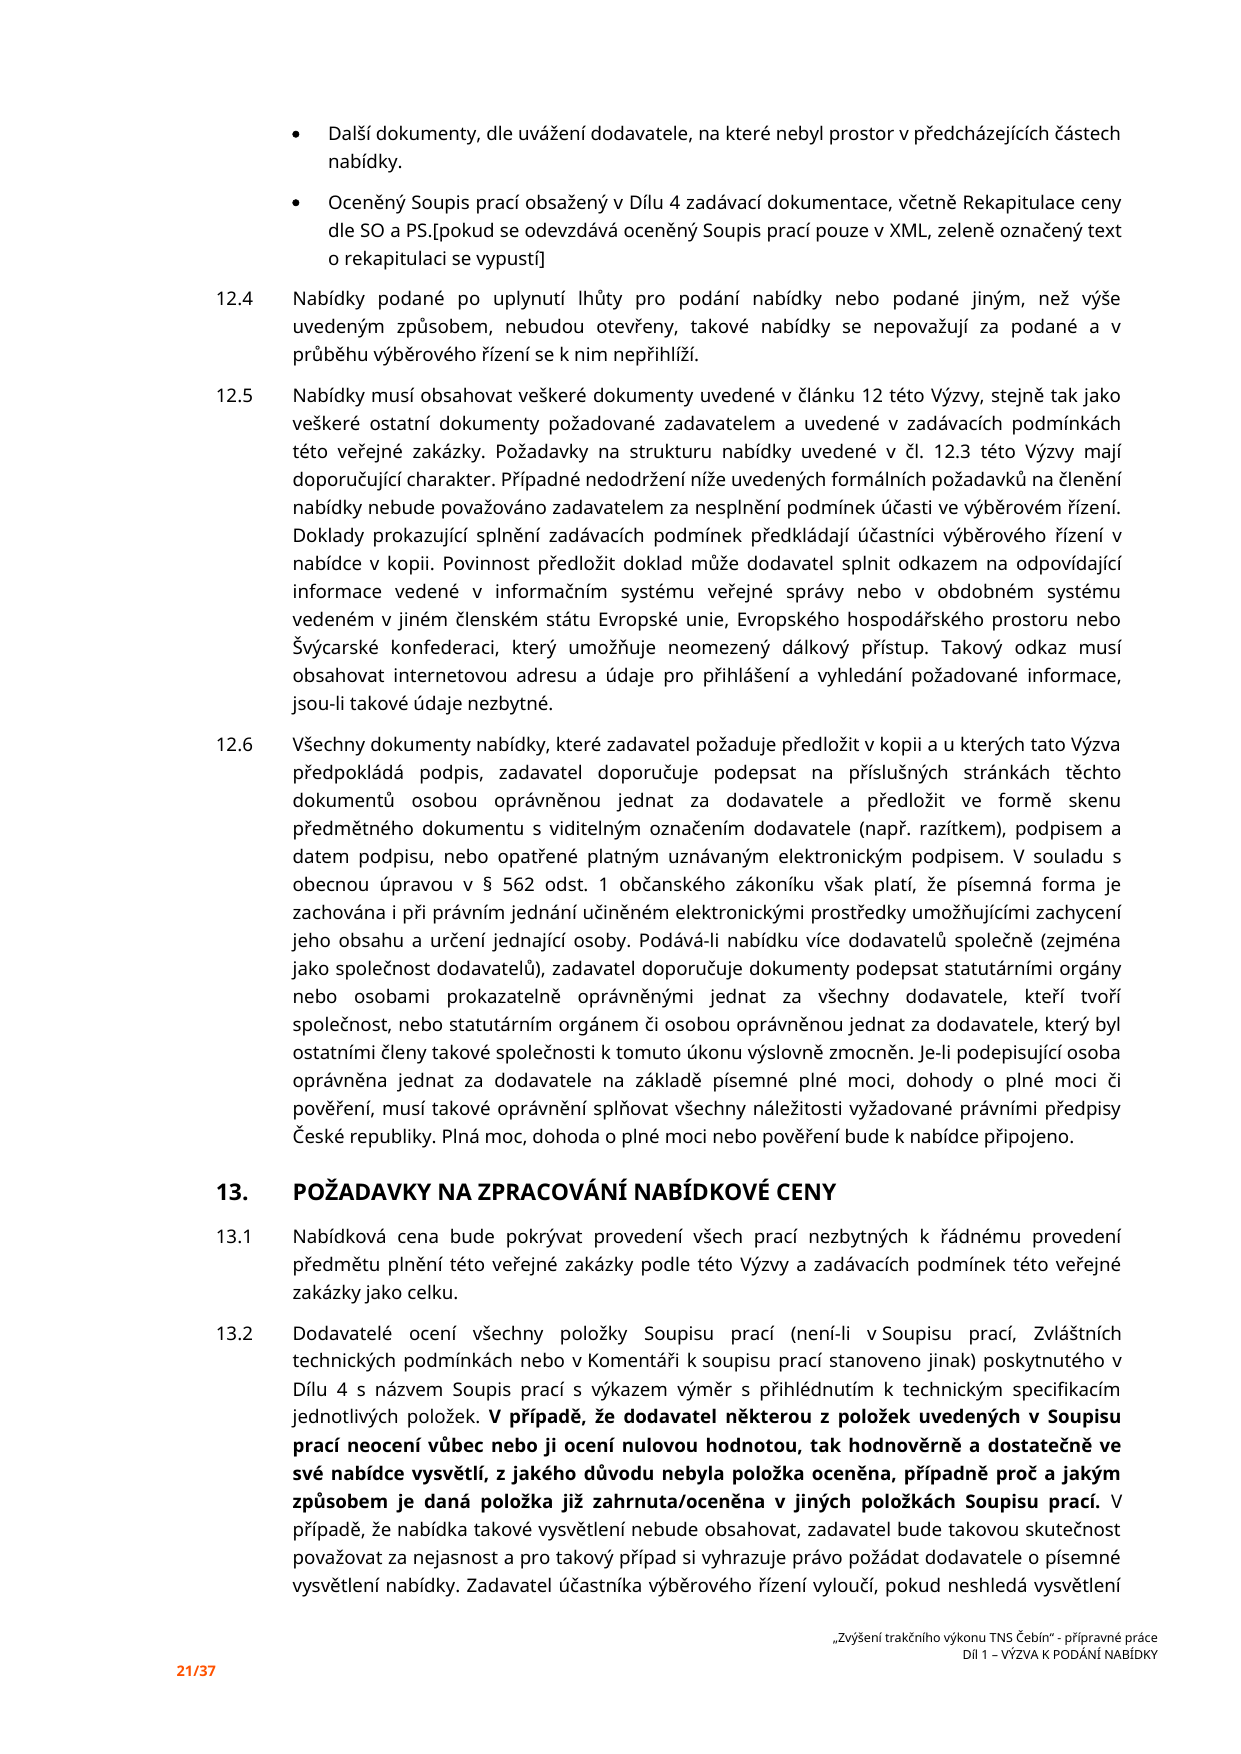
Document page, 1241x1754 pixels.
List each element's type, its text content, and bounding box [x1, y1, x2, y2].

text Nabídky podané po uplynutí lhůty pro podání nabídky nebo podané jiným, než výše uvedeným způsobem, nebudou otevřeny, takové nabídky se nepovažují za podané a v průběhu výběrového řízení se k nim nepřihlíží. [216, 286, 1122, 367]
text Další dokumenty, dle uvážení dodavatele, na které nebyl prostor v předcházejících částech nabídky. [292, 121, 1122, 174]
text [216, 1320, 1122, 1597]
text POŽADAVKY NA ZPRACOVÁNÍ NABÍDKOVÉ CENY [216, 1176, 1122, 1208]
text Všechny dokumenty nabídky, které zadavatel požaduje předložit v kopii a u kterých tato Výzva předpokládá podpis, zadavatel doporučuje podepsat na příslušných stránkách těchto dokumentů osobou oprávněnou jednat za dodavatele a předložit ve formě skenu předmětného dokumentu s viditelným označením dodavatele (např. razítkem), podpisem a datem podpisu, nebo opatřené platným uznávaným elektronickým podpisem. V souladu s obecnou úpravou v § 562 odst. 1 občanského zákoníku však platí, že písemná forma je zachována i při právním jednání učiněném elektronickými prostředky umožňujícími zachycení jeho obsahu a určení jednající osoby. Podává-li nabídku více dodavatelů společně (zejména jako společnost dodavatelů), zadavatel doporučuje dokumenty podepsat statutárními orgány nebo osobami prokazatelně oprávněnými jednat za všechny dodavatele, kteří tvoří společnost, nebo statutárním orgánem či osobou oprávněnou jednat za dodavatele, který byl ostatními členy takové společnosti k tomuto úkonu výslovně zmocněn. Je-li podepisující osoba oprávněna jednat za dodavatele na základě písemné plné moci, dohody o plné moci či pověření, musí takové oprávnění splňovat všechny náležitosti vyžadované právními předpisy České republiky. Plná moc, dohoda o plné moci nebo pověření bude k nabídce připojeno. [216, 731, 1122, 1149]
text Nabídky musí obsahovat veškeré dokumenty uvedené v článku 12 této Výzvy, stejně tak jako veškeré ostatní dokumenty požadované zadavatelem a uvedené v zadávacích podmínkách této veřejné zakázky. Požadavky na strukturu nabídky uvedené v čl. 12.3 této Výzvy mají doporučující charakter. Případné nedodržení níže uvedených formálních požadavků na členění nabídky nebude považováno zadavatelem za nesplnění podmínek účasti ve výběrovém řízení. Doklady prokazující splnění zadávacích podmínek předkládají účastníci výběrového řízení v nabídce v kopii. Povinnost předložit doklad může dodavatel splnit odkazem na odpovídající informace vedené v informačním systému veřejné správy nebo v obdobném systému vedeném v jiném členském státu Evropské unie, Evropského hospodářského prostoru nebo Švýcarské konfederaci, který umožňuje neomezený dálkový přístup. Takový odkaz musí obsahovat internetovou adresu a údaje pro přihlášení a vyhledání požadované informace, jsou-li takové údaje nezbytné. [216, 382, 1122, 716]
text Oceněný Soupis prací obsažený v Dílu 4 zadávací dokumentace, včetně Rekapitulace ceny dle SO a PS.[pokud se odevzdává oceněný Soupis prací pouze v XML, zeleně označený text o rekapitulaci se vypustí] [292, 189, 1122, 271]
text Nabídková cena bude pokrývat provedení všech prací nezbytných k řádnému provedení předmětu plnění této veřejné zakázky podle této Výzvy a zadávacích podmínek této veřejné zakázky jako celku. [216, 1223, 1122, 1305]
